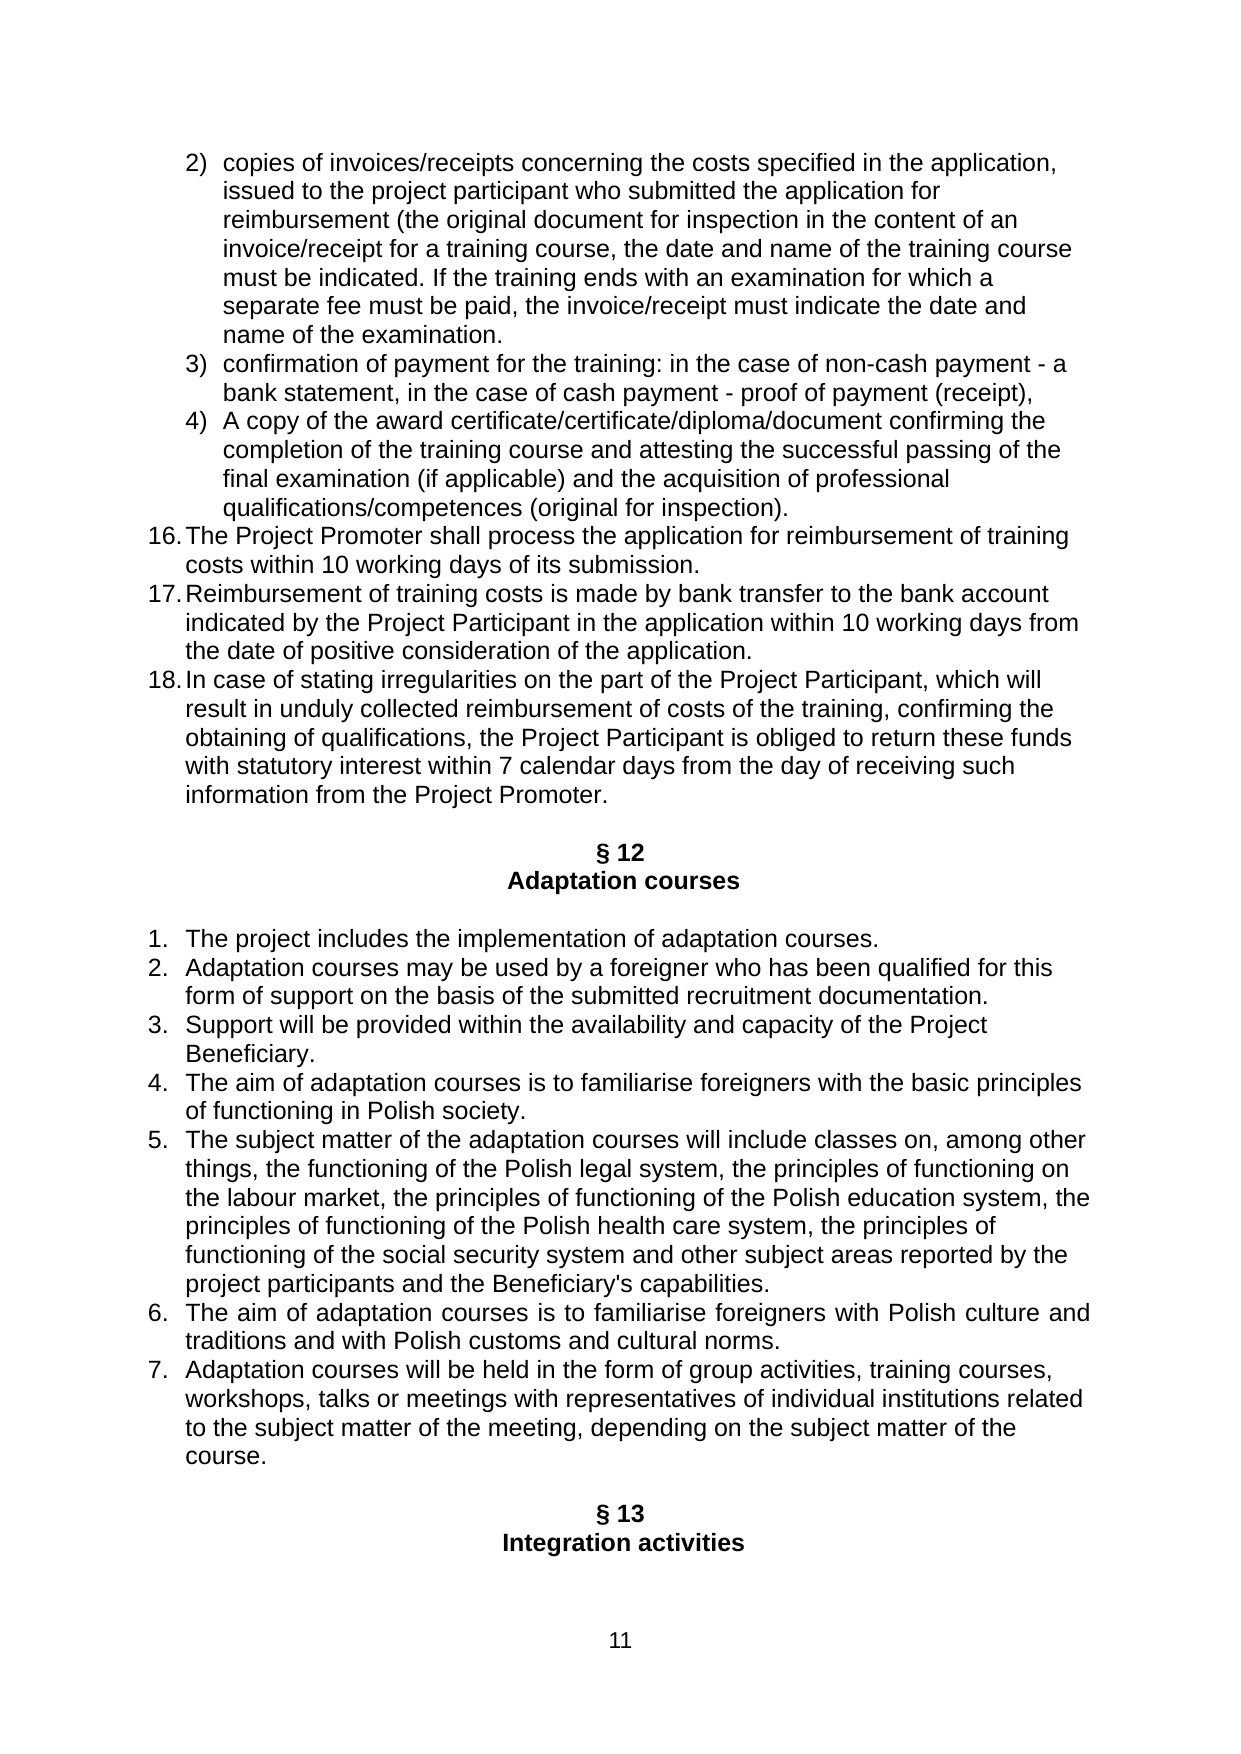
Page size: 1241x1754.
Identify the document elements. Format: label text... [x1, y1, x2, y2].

list Adaptation courses may be used by a foreigner who has been qualified for this form of support on the basis of the submitted recruitment documentation. [148, 953, 1093, 1010]
list A copy of the award certificate/certificate/diploma/document confirming the completion of the training course and attesting the successful passing of the final examination (if applicable) and the acquisition of professional qualifications/competences (original for inspection). [185, 406, 1093, 521]
list Support will be provided within the availability and capacity of the Project Beneficiary. [148, 1010, 1093, 1068]
list The aim of adaptation courses is to familiarise foreigners with Polish culture and traditions and with Polish customs and cultural norms. [148, 1298, 1093, 1355]
list Adaptation courses will be held in the form of group activities, training courses, workshops, talks or meetings with representatives of individual institutions related to the subject matter of the meeting, depending on the subject matter of the course. [148, 1355, 1093, 1470]
list The Project Promoter shall process the application for reimbursement of training costs within 10 working days of its submission. [148, 521, 1093, 579]
list Reimbursement of training costs is made by bank transfer to the bank account indicated by the Project Participant in the application within 10 working days from the date of positive consideration of the application. [148, 579, 1093, 665]
list The subject matter of the adaptation courses will include classes on, among other things, the functioning of the Polish legal system, the principles of functioning on the labour market, the principles of functioning of the Polish education system, the principles of functioning of the Polish health care system, the principles of functioning of the social security system and other subject areas reported by the project participants and the Beneficiary's capabilities. [148, 1125, 1093, 1298]
text Integration activities [154, 1528, 1093, 1556]
text § 13 [148, 1499, 1093, 1528]
text § 12 [148, 838, 1093, 866]
list The project includes the implementation of adaptation courses. [148, 924, 1093, 953]
list confirmation of payment for the training: in the case of non-cash payment - a bank statement, in the case of cash payment - proof of payment (receipt), [185, 349, 1093, 406]
list The aim of adaptation courses is to familiarise foreigners with the basic principles of functioning in Polish society. [148, 1068, 1093, 1125]
list copies of invoices/receipts concerning the costs specified in the application, issued to the project participant who submitted the application for reimbursement (the original document for inspection in the content of an invoice/receipt for a training course, the date and name of the training course must be indicated. If the training ends with an examination for which a separate fee must be paid, the invoice/receipt must indicate the date and name of the examination. [185, 148, 1093, 349]
text Adaptation courses [154, 866, 1093, 895]
list In case of stating irregularities on the part of the Project Participant, which will result in unduly collected reimbursement of costs of the training, confirming the obtaining of qualifications, the Project Participant is obliged to return these funds with statutory interest within 7 calendar days from the day of receiving such information from the Project Promoter. [148, 665, 1093, 809]
